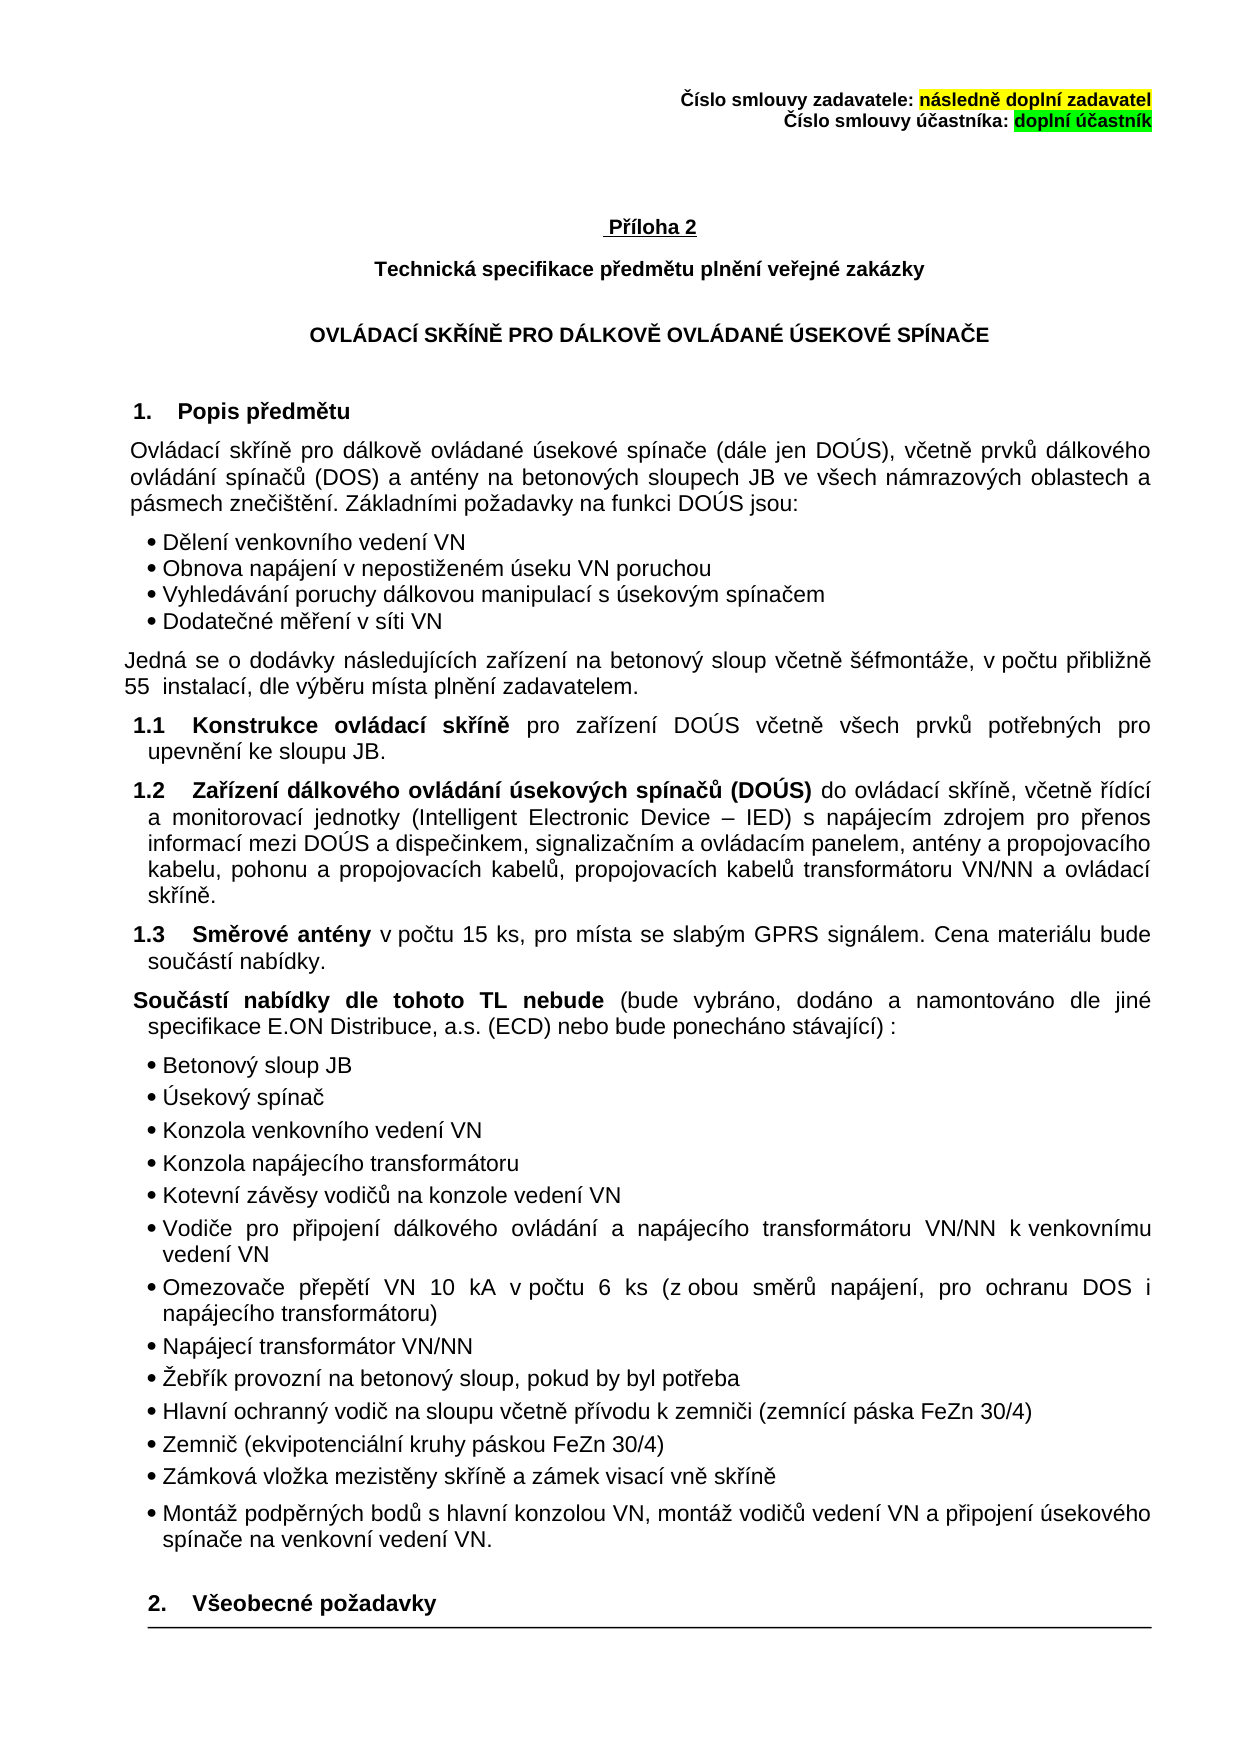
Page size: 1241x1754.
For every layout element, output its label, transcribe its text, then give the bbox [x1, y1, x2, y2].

list Směrové antény v počtu 15 ks, pro místa se slabým GPRS signálem. Cena materiálu bude součástí nabídky. [133, 921, 1152, 974]
list Zařízení dálkového ovládání úsekových spínačů (DOÚS) do ovládací skříně, včetně řídící a monitorovací jednotky (Intelligent Electronic Device – IED) s napájecím zdrojem pro přenos informací mezi DOÚS a dispečinkem, signalizačním a ovládacím panelem, antény a propojovacího kabelu, pohonu a propojovacích kabelů, propojovacích kabelů transformátoru VN/NN a ovládací skříně. [133, 777, 1152, 909]
list Úsekový spínač [148, 1084, 1152, 1111]
list Konzola napájecího transformátoru [148, 1149, 1152, 1176]
text Ovládací skříně pro dálkově ovládané úsekové spínače (dále jen DOÚS), včetně prvků dálkového ovládání spínačů (DOS) a antény na betonových sloupech JB ve všech námrazových oblastech a pásmech znečištění. Základními požadavky na funkci DOÚS jsou: [130, 437, 1152, 516]
text Ovládací skříně pro dálkově ovládané úsekové spínače [148, 323, 1152, 347]
list Napájecí transformátor VN/NN [148, 1333, 1152, 1359]
list Zámková vložka mezistěny skříně a zámek visací vně skříně [148, 1463, 1152, 1489]
text Technická specifikace předmětu plnění veřejné zakázky [148, 251, 1152, 280]
list Zemnič (ekvipotenciální kruhy páskou FeZn 30/4) [148, 1431, 1152, 1457]
text Příloha 2 [148, 209, 1152, 239]
list Vyhledávání poruchy dálkovou manipulací s úsekovým spínačem [148, 581, 1152, 608]
list Popis předmětu [133, 398, 1152, 425]
list Žebřík provozní na betonový sloup, pokud by byl potřeba [148, 1365, 1152, 1392]
list Omezovače přepětí VN 10 kA v počtu 6 ks (z obou směrů napájení, pro ochranu DOS i napájecího transformátoru) [148, 1274, 1152, 1326]
list Konstrukce ovládací skříně pro zařízení DOÚS včetně všech prvků potřebných pro upevnění ke sloupu JB. [133, 712, 1152, 764]
list Dodatečné měření v síti VN [148, 608, 1152, 634]
list Hlavní ochranný vodič na sloupu včetně přívodu k zemniči (zemnící páska FeZn 30/4) [148, 1398, 1152, 1424]
text Jedná se o dodávky následujících zařízení na betonový sloup včetně šéfmontáže, v počtu přibližně 55 instalací, dle výběru místa plnění zadavatelem. [124, 647, 1152, 699]
text Součástí nabídky dle tohoto TL nebude (bude vybráno, dodáno a namontováno dle jiné specifikace E.ON Distribuce, a.s. (ECD) nebo bude ponecháno stávající) : [133, 987, 1152, 1039]
list Betonový sloup JB [148, 1052, 1152, 1078]
list Všeobecné požadavky [148, 1590, 1152, 1616]
list Obnova napájení v nepostiženém úseku VN poruchou [148, 555, 1152, 581]
list Vodiče pro připojení dálkového ovládání a napájecího transformátoru VN/NN k venkovnímu vedení VN [148, 1215, 1152, 1267]
list Kotevní závěsy vodičů na konzole vedení VN [148, 1182, 1152, 1208]
list Dělení venkovního vedení VN [148, 529, 1152, 555]
list Montáž podpěrných bodů s hlavní konzolou VN, montáž vodičů vedení VN a připojení úsekového spínače na venkovní vedení VN. [148, 1500, 1152, 1553]
list Konzola venkovního vedení VN [148, 1117, 1152, 1143]
